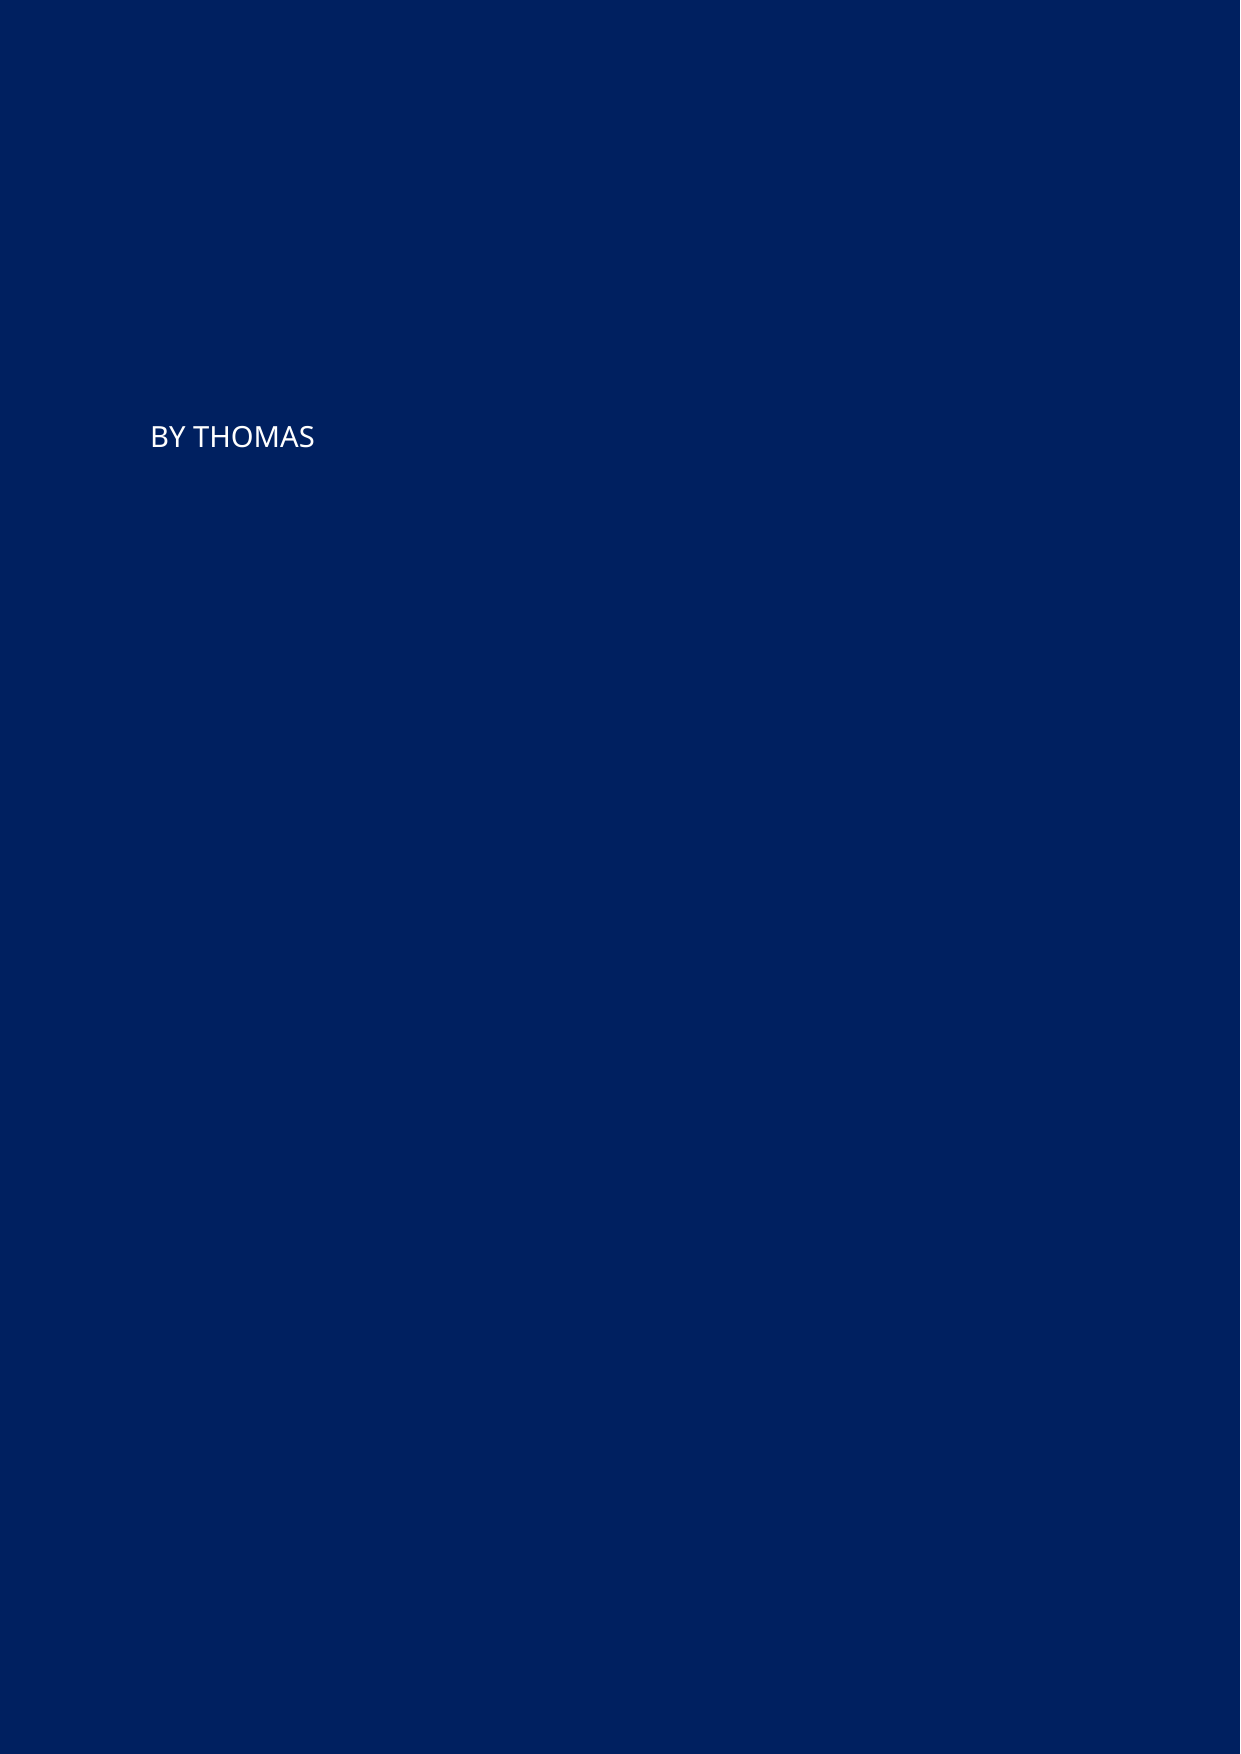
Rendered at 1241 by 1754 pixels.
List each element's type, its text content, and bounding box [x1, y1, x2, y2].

text BY THOMAS [150, 416, 1090, 456]
